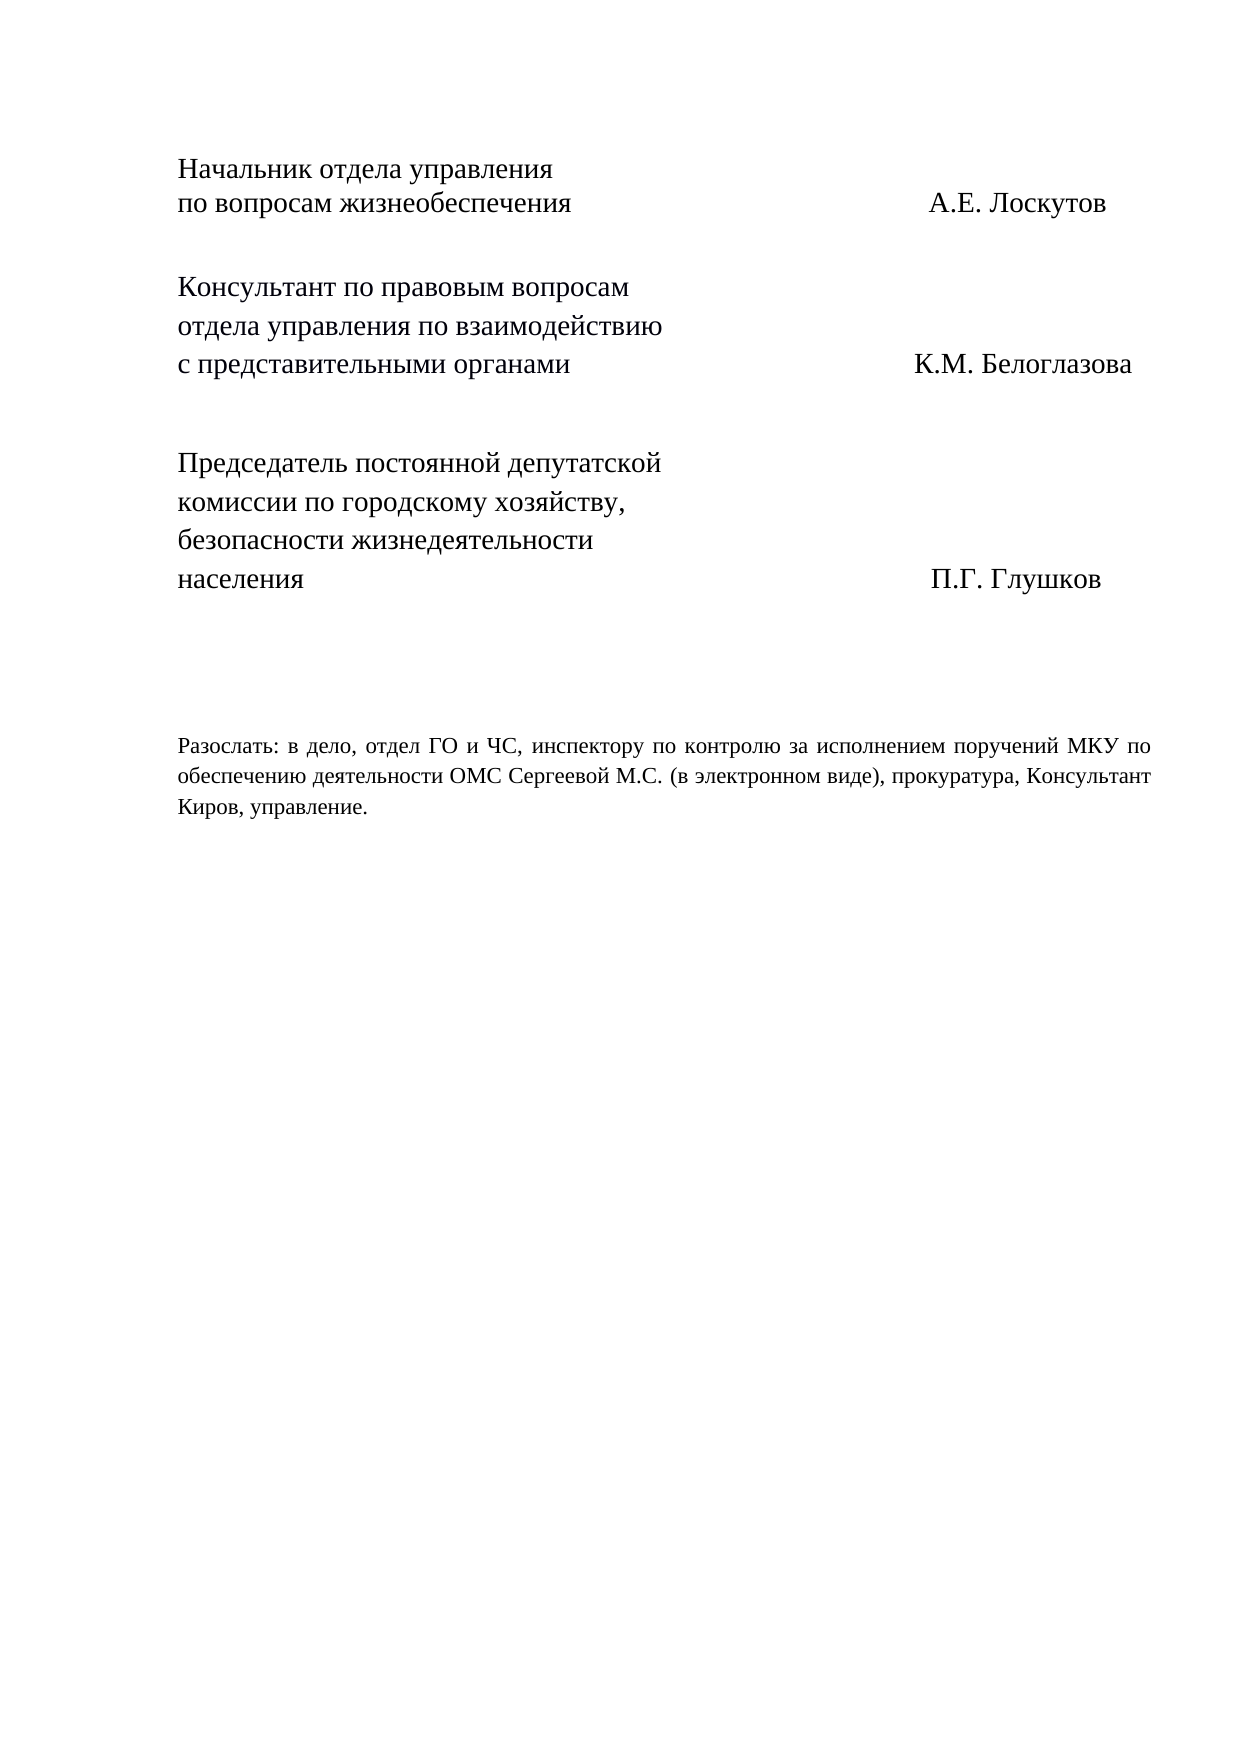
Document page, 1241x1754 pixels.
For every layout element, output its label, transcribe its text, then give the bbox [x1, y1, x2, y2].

text Консультант по правовым вопросам [177, 269, 1137, 303]
text Разослать: в дело, отдел ГО и ЧС, инспектору по контролю за исполнением поручений МКУ по обеспечению деятельности ОМС Сергеевой М.С. (в электронном виде), прокуратура, Консультант Киров, управление. [177, 732, 1152, 819]
text комиссии по городскому хозяйству, [177, 484, 1152, 517]
text по вопросам жизнеобеспечения А.Е. Лоскутов [177, 185, 1152, 219]
text безопасности жизнедеятельности [177, 522, 1152, 556]
text Председатель постоянной депутатской [177, 445, 1152, 479]
text с представительными органами К.М. Белоглазова [177, 346, 1137, 380]
text отдела управления по взаимодействию [177, 308, 1137, 341]
text населения П.Г. Глушков [177, 561, 1152, 594]
text Начальник отдела управления [177, 152, 1152, 185]
